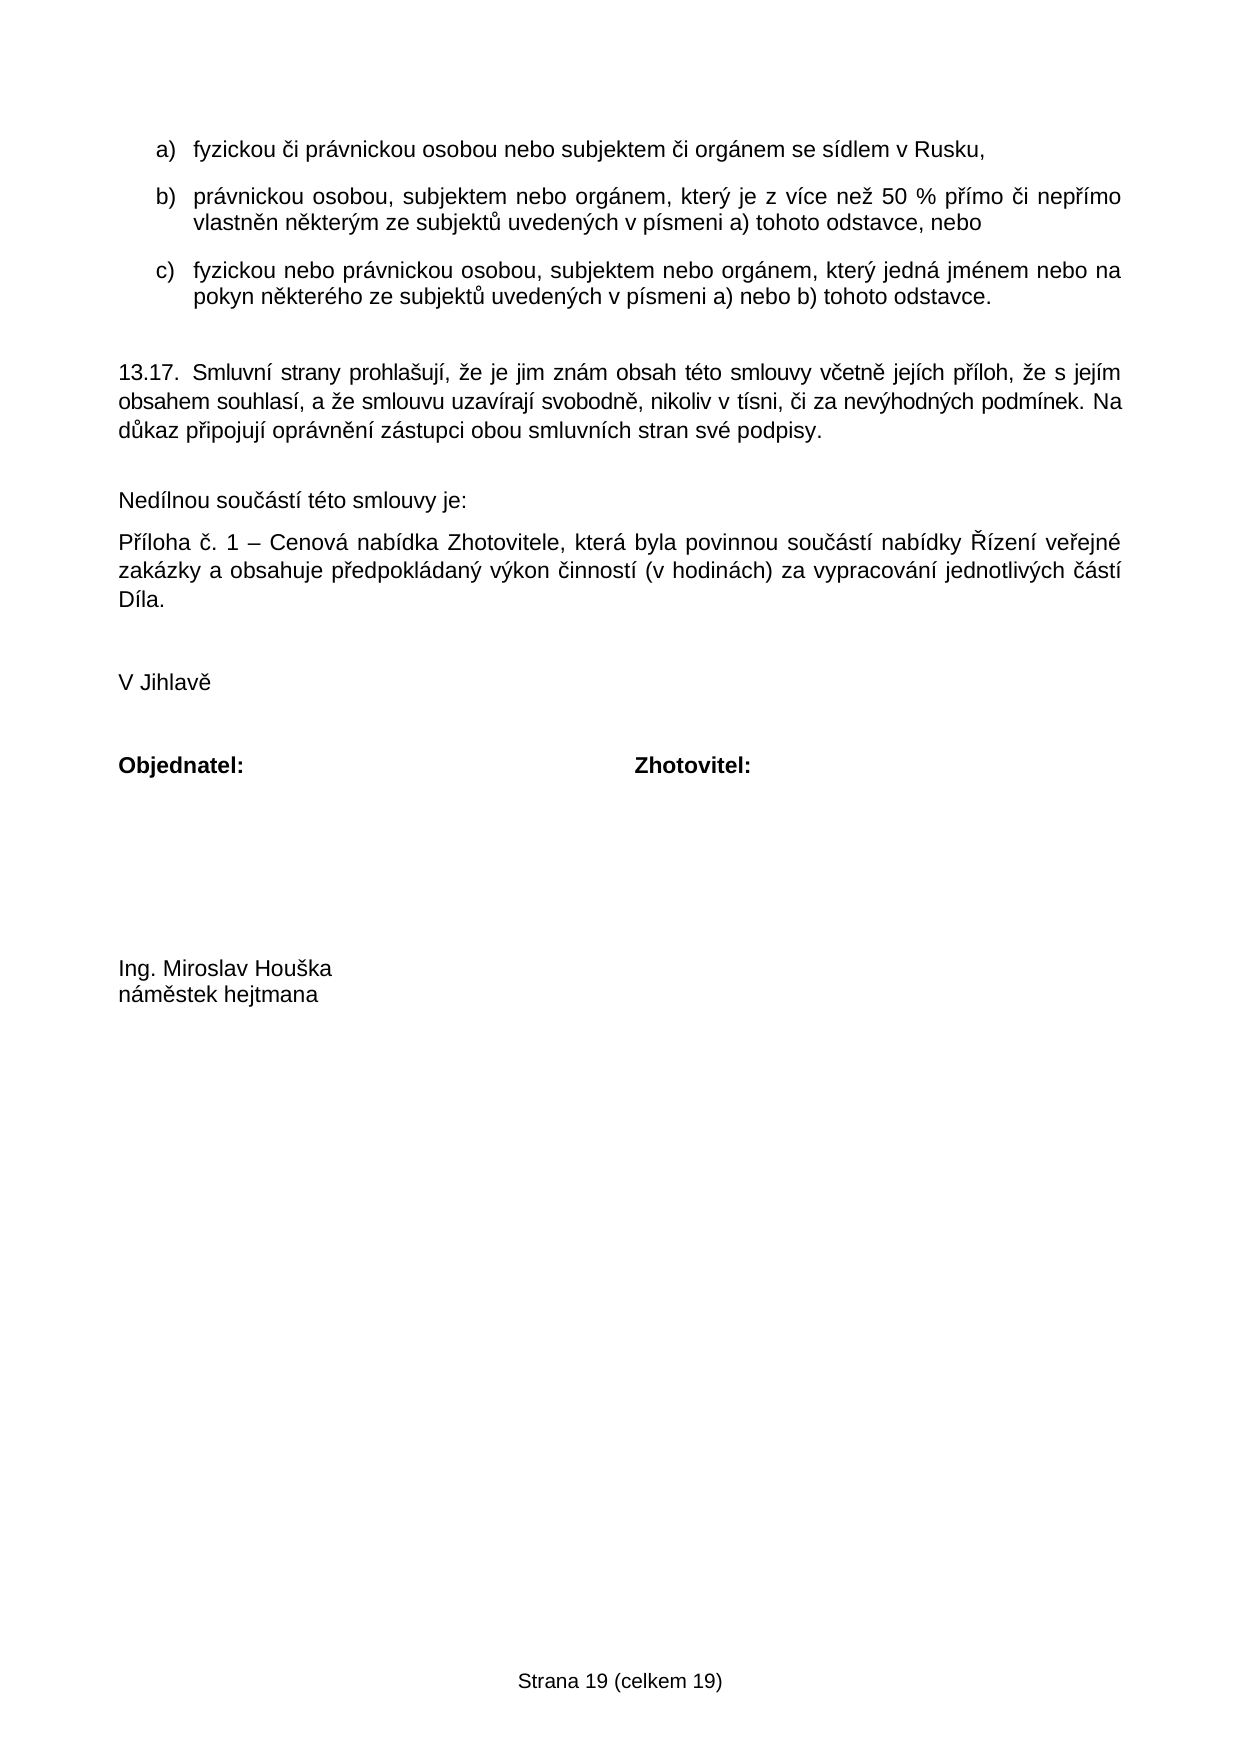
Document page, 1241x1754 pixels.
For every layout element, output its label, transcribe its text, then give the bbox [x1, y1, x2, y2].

list fyzickou nebo právnickou osobou, subjektem nebo orgánem, který jedná jménem nebo na pokyn některého ze subjektů uvedených v písmeni a) nebo b) tohoto odstavce. [156, 257, 1122, 309]
text Příloha č. 1 – Cenová nabídka Zhotovitele, která byla povinnou součástí nabídky Řízení veřejné zakázky a obsahuje předpokládaný výkon činností (v hodinách) za vypracování jednotlivých částí Díla. [118, 528, 1122, 613]
text V Jihlavě [118, 669, 1122, 696]
list právnickou osobou, subjektem nebo orgánem, který je z více než 50 % přímo či nepřímo vlastněn některým ze subjektů uvedených v písmeni a) tohoto odstavce, nebo [156, 183, 1122, 236]
list fyzickou či právnickou osobou nebo subjektem či orgánem se sídlem v Rusku, [156, 136, 1122, 162]
text Ing. Miroslav Houška [118, 955, 1122, 981]
text Objednatel: Zhotovitel: [118, 752, 1122, 778]
text náměstek hejtmana [118, 981, 1122, 1008]
list Smluvní strany prohlašují, že je jim znám obsah této smlouvy včetně jejích příloh, že s jejím obsahem souhlasí, a že smlouvu uzavírají svobodně, nikoliv v tísni, či za nevýhodných podmínek. Na důkaz připojují oprávnění zástupci obou smluvních stran své podpisy. [118, 359, 1122, 443]
text Nedílnou součástí této smlouvy je: [118, 487, 1122, 513]
